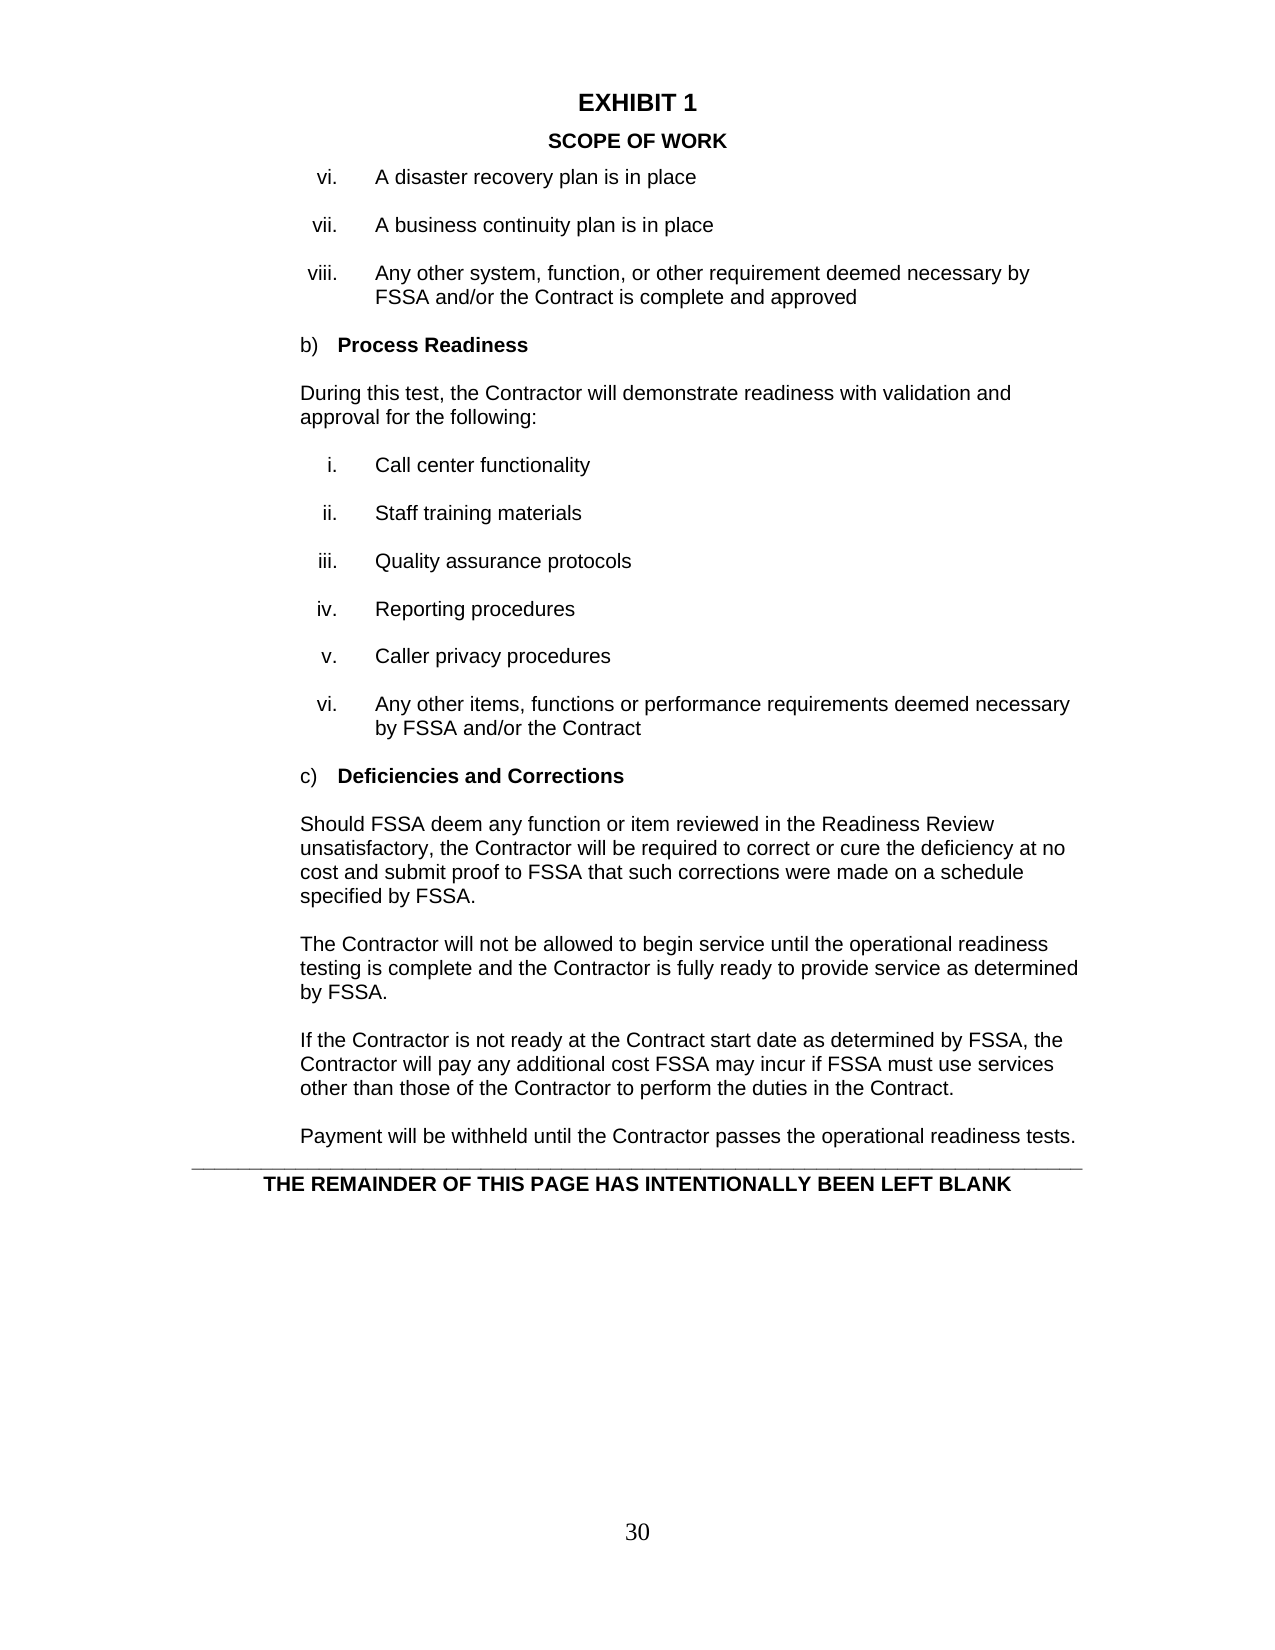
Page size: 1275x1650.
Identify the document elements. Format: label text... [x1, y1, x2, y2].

list Call center functionality [337, 453, 1087, 477]
list Caller privacy procedures [337, 644, 1087, 668]
list Deficiencies and Corrections [300, 764, 1087, 788]
list Reporting procedures [337, 596, 1087, 620]
text The Contractor will not be allowed to begin service until the operational readiness testing is complete and the Contractor is fully ready to provide service as determined by FSSA. [300, 932, 1087, 1004]
text Payment will be withheld until the Contractor passes the operational readiness tests. [300, 1123, 1087, 1147]
list Any other system, function, or other requirement deemed necessary by FSSA and/or the Contract is complete and approved [337, 261, 1087, 309]
text During this test, the Contractor will demonstrate readiness with validation and approval for the following: [300, 381, 1087, 429]
text _____________________________________________________________________________THE REMAINDER OF THIS PAGE HAS INTENTIONALLY BEEN LEFT BLANK [187, 1147, 1087, 1195]
list Any other items, functions or performance requirements deemed necessary by FSSA and/or the Contract [337, 692, 1087, 740]
text Should FSSA deem any function or item reviewed in the Readiness Review unsatisfactory, the Contractor will be required to correct or cure the deficiency at no cost and submit proof to FSSA that such corrections were made on a schedule specified by FSSA. [300, 812, 1087, 908]
list Process Readiness [300, 333, 1087, 357]
list Staff training materials [337, 501, 1087, 524]
list A business continuity plan is in place [337, 213, 1087, 237]
text If the Contractor is not ready at the Contract start date as determined by FSSA, the Contractor will pay any additional cost FSSA may incur if FSSA must use services other than those of the Contractor to perform the duties in the Contract. [300, 1028, 1087, 1099]
list Quality assurance protocols [337, 548, 1087, 572]
list A disaster recovery plan is in place [337, 165, 1087, 189]
